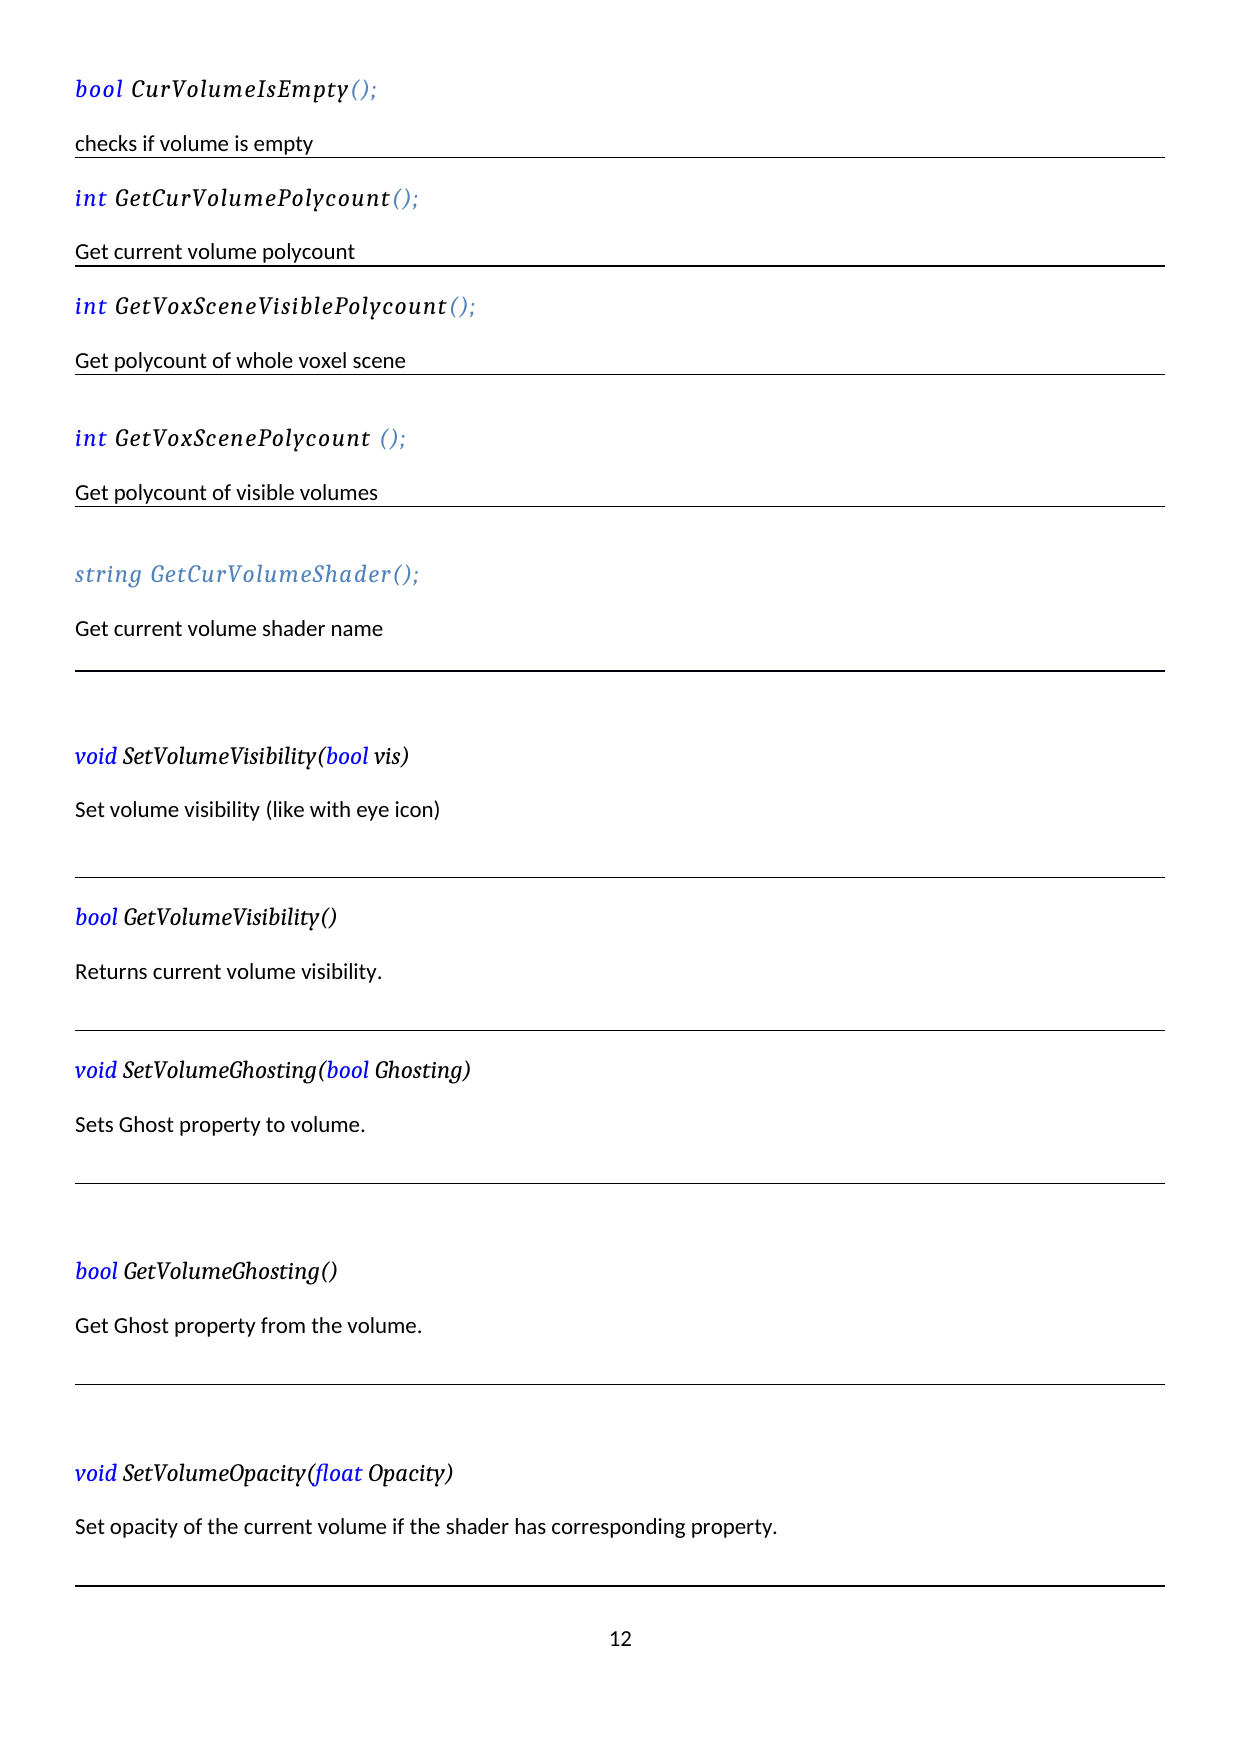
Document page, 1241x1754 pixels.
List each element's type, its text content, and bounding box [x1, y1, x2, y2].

text Set volume visibility (like with eye icon) [75, 795, 1165, 823]
subtitle bool CurVolumeIsEmpty(); [75, 75, 1165, 104]
text Get current volume polycount [75, 237, 1165, 265]
text Sets Ghost property to volume. [75, 1110, 1165, 1138]
text Returns current volume visibility. [75, 957, 1165, 985]
text void SetVolumeOpacity(float Opacity) [75, 1458, 1165, 1487]
text void SetVolumeGhosting(bool Ghosting) [75, 1056, 1165, 1085]
subtitle string GetCurVolumeShader(); [75, 560, 1165, 589]
subtitle int GetVoxScenePolycount (); [75, 424, 1165, 453]
text Set opacity of the current volume if the shader has corresponding property. [75, 1512, 1165, 1540]
text void SetVolumeVisibility(bool vis) [75, 742, 1165, 770]
text bool GetVolumeVisibility() [75, 903, 1165, 932]
text bool GetVolumeGhosting() [75, 1257, 1165, 1286]
subtitle int GetVoxSceneVisiblePolycount(); [75, 292, 1165, 321]
text Get Ghost property from the volume. [75, 1311, 1165, 1339]
text Get polycount of visible volumes [75, 478, 1165, 506]
text Get polycount of whole voxel scene [75, 346, 1165, 374]
text checks if volume is empty [75, 129, 1165, 157]
text Get current volume shader name [75, 614, 1165, 642]
subtitle int GetCurVolumePolycount(); [75, 183, 1165, 212]
